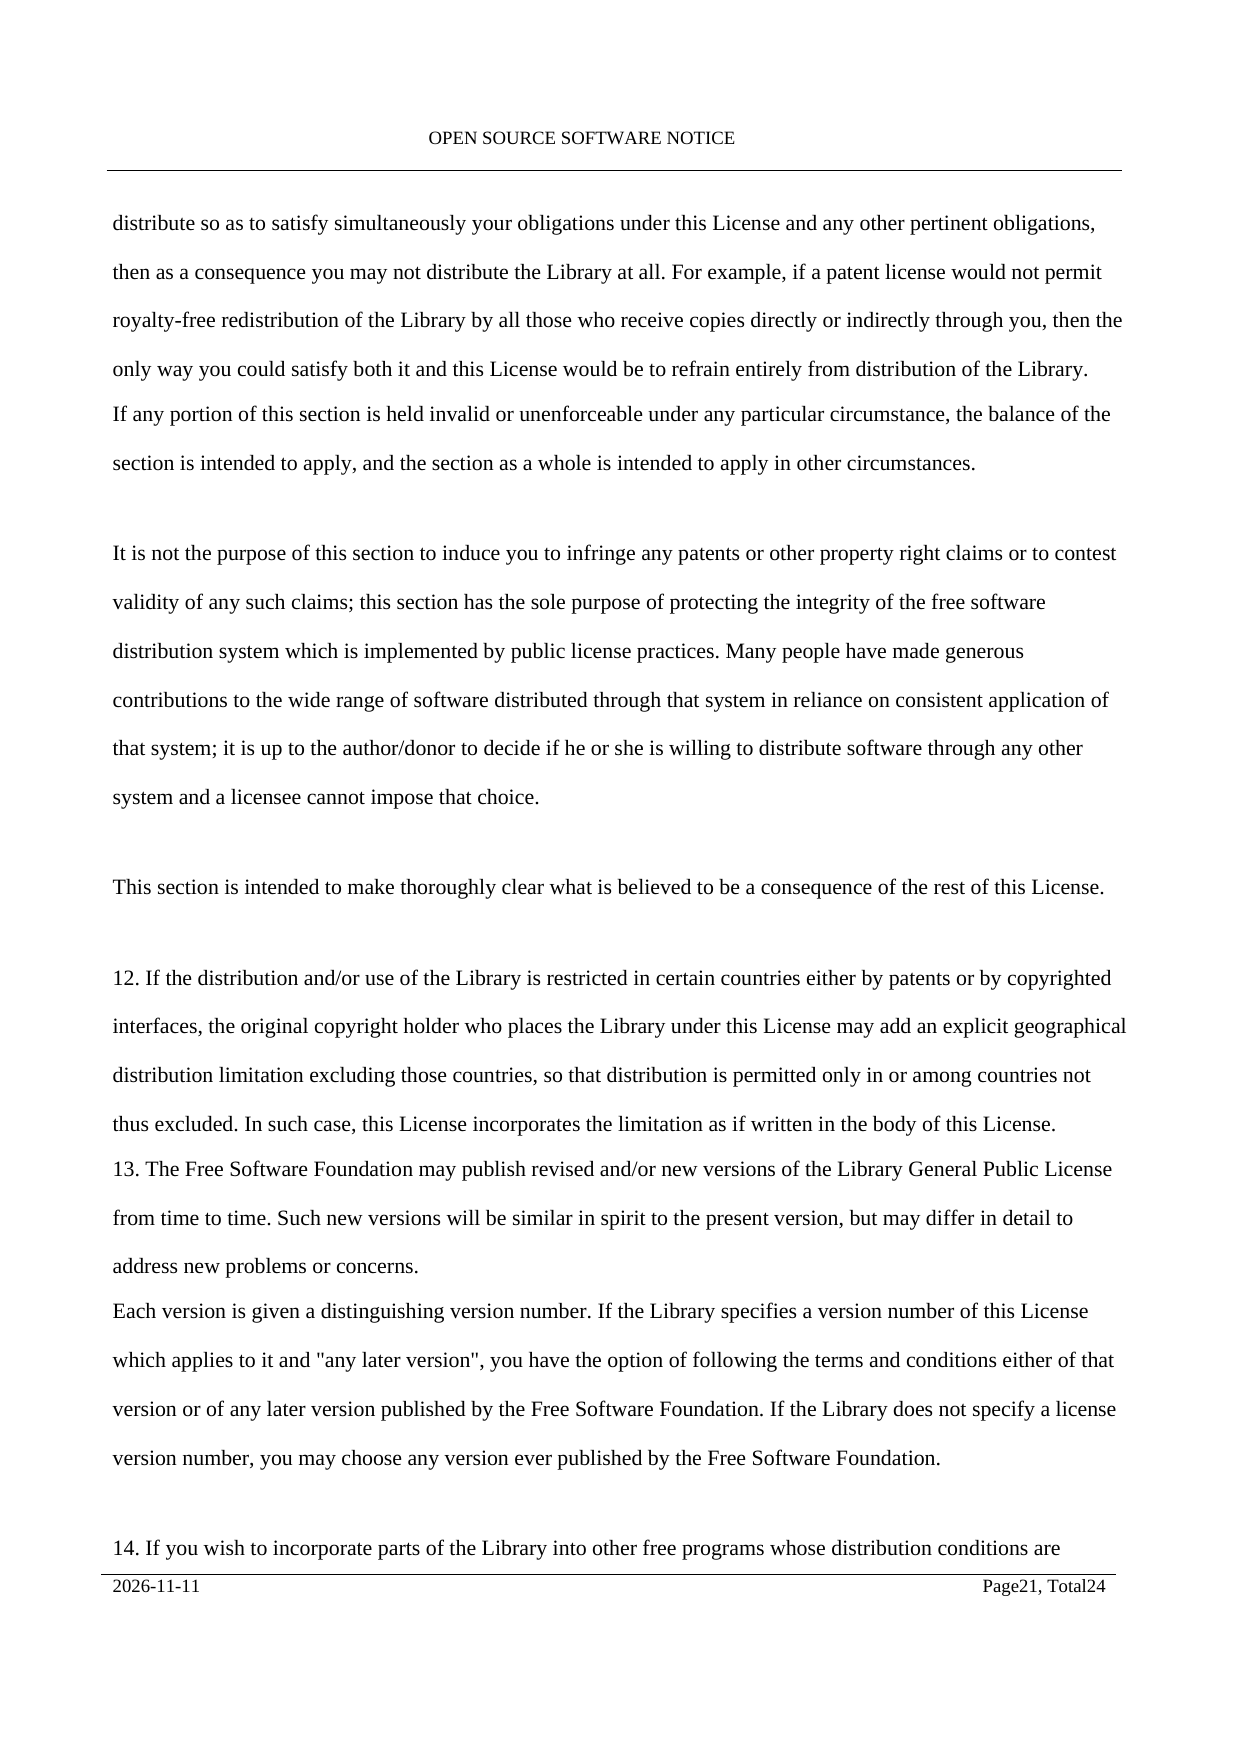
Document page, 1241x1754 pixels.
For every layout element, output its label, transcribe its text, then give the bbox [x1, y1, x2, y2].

text 13. The Free Software Foundation may publish revised and/or new versions of the Library General Public License from time to time. Such new versions will be similar in spirit to the present version, but may differ in detail to address new problems or concerns. [112, 1152, 1128, 1282]
text It is not the purpose of this section to induce you to infringe any patents or other property right claims or to contest validity of any such claims; this section has the sole purpose of protecting the integrity of the free software distribution system which is implemented by public license practices. Many people have made generous contributions to the wide range of software distributed through that system in reliance on consistent application of that system; it is up to the author/donor to decide if he or she is willing to distribute software through any other system and a licensee cannot impose that choice. [112, 537, 1128, 813]
text This section is intended to make thoroughly clear what is believed to be a consequence of the rest of this License. [112, 871, 1128, 903]
text Each version is given a distinguishing version number. If the Library specifies a version number of this License which applies to it and "any later version", you have the option of following the terms and conditions either of that version or of any later version published by the Free Software Foundation. If the Library does not specify a license version number, you may choose any version ever published by the Free Software Foundation. [112, 1295, 1128, 1473]
text If any portion of this section is held invalid or unenforceable under any particular circumstance, the balance of the section is intended to apply, and the section as a whole is intended to apply in other circumstances. [112, 398, 1128, 479]
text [112, 206, 1128, 385]
text 12. If the distribution and/or use of the Library is restricted in certain countries either by patents or by copyrighted interfaces, the original copyright holder who places the Library under this License may add an explicit geographical distribution limitation excluding those countries, so that distribution is permitted only in or among countries not thus excluded. In such case, this License incorporates the limitation as if written in the body of this License. [112, 961, 1128, 1139]
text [112, 1531, 1128, 1564]
